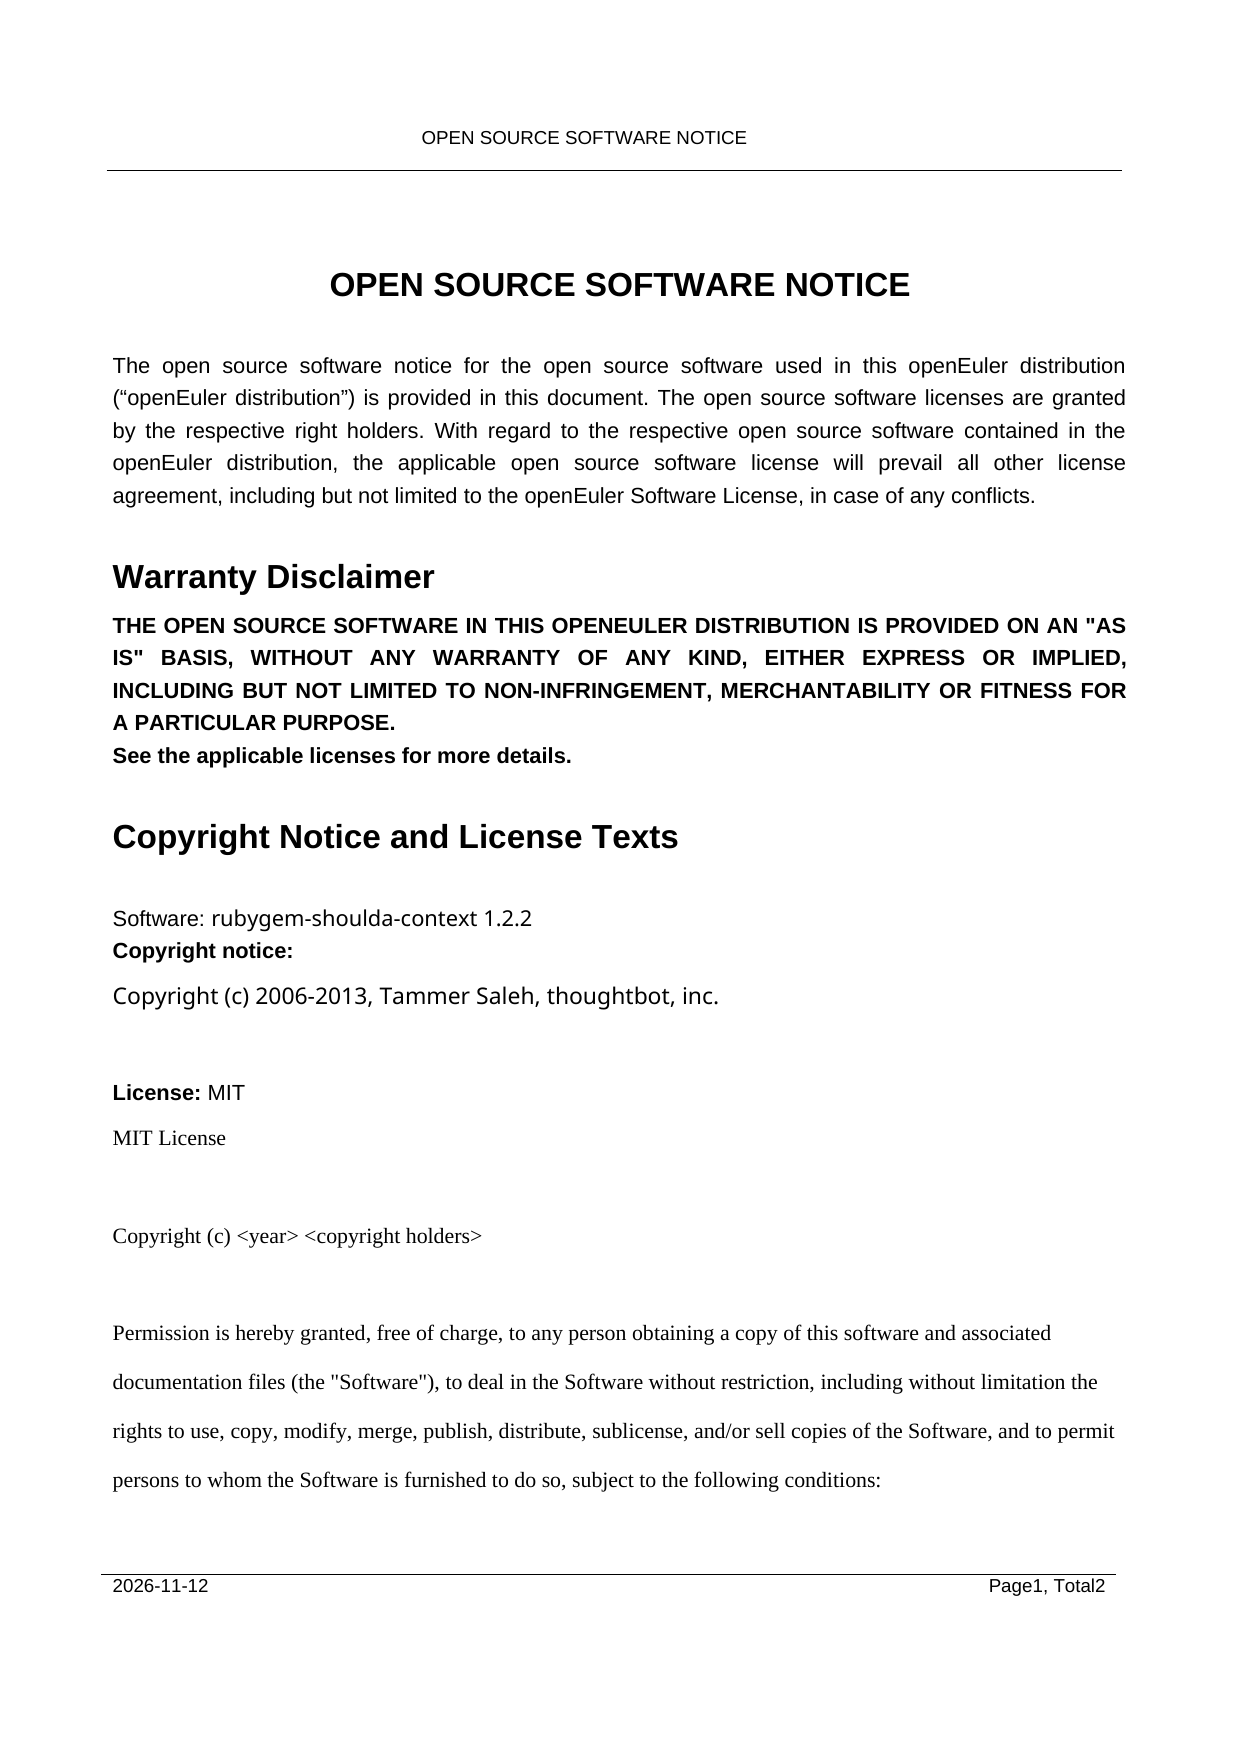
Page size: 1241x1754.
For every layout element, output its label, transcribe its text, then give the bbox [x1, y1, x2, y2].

text THE OPEN SOURCE SOFTWARE IN THIS OPENEULER DISTRIBUTION IS PROVIDED ON AN "AS IS" BASIS, WITHOUT ANY WARRANTY OF ANY KIND, EITHER EXPRESS OR IMPLIED, INCLUDING BUT NOT LIMITED TO NON-INFRINGEMENT, MERCHANTABILITY OR FITNESS FOR A PARTICULAR PURPOSE. See the applicable licenses for more details. [112, 609, 1128, 771]
text Copyright notice: [112, 934, 1128, 966]
text The open source software notice for the open source software used in this openEuler distribution (“openEuler distribution”) is provided in this document. The open source software licenses are granted by the respective right holders. With regard to the respective open source software contained in the openEuler distribution, the applicable open source software license will prevail all other license agreement, including but not limited to the openEuler Software License, in case of any conflicts. [112, 349, 1128, 511]
text OPEN SOURCE SOFTWARE NOTICE [112, 251, 1128, 316]
text Copyright (c) 2006-2013, Tammer Saleh, thoughtbot, inc. [112, 979, 1128, 1060]
text Software: rubygem-shoulda-context 1.2.2 [112, 901, 1128, 934]
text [112, 1122, 1128, 1495]
text Copyright Notice and License Texts [112, 804, 1128, 869]
text Warranty Disclaimer [112, 544, 1128, 609]
text License: MIT [112, 1077, 1128, 1109]
